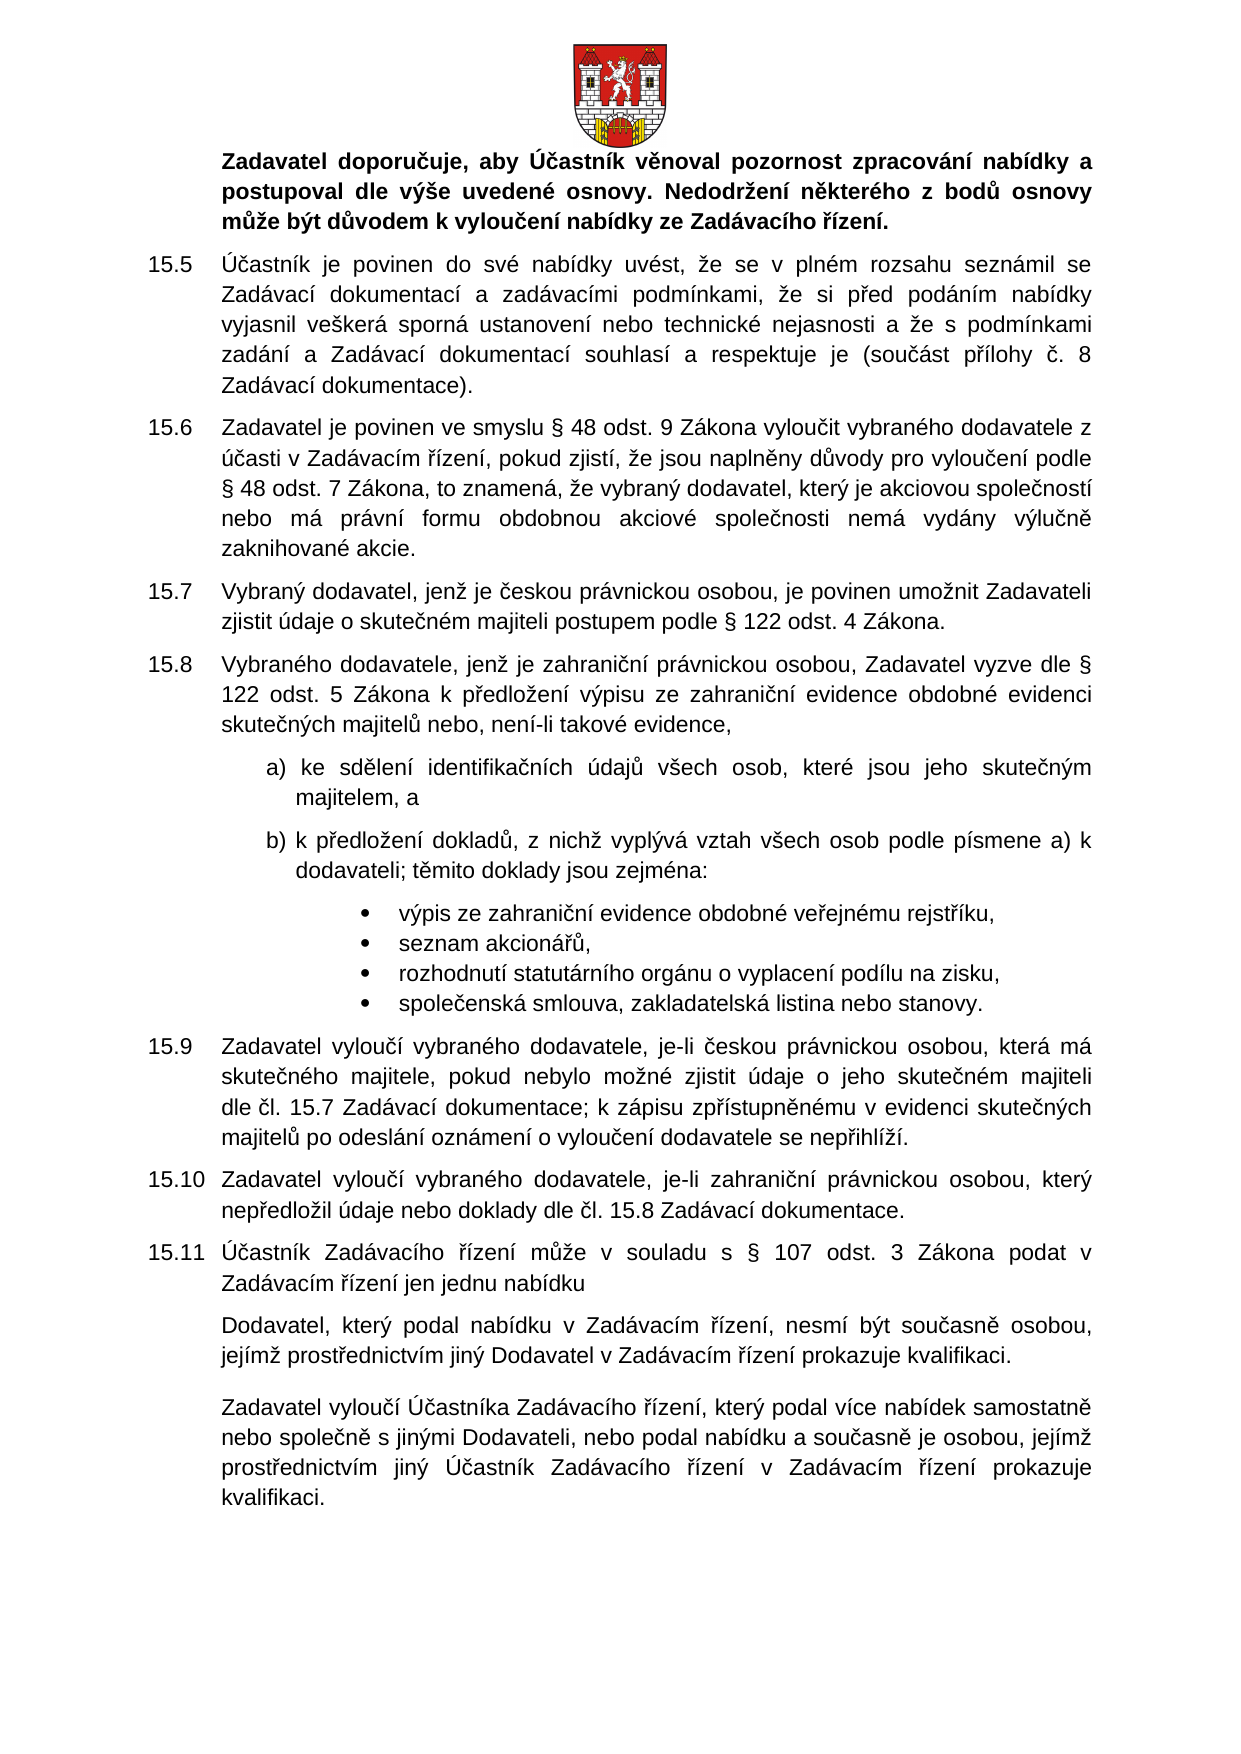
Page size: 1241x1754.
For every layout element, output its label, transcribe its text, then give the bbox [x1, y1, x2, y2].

picture [573, 44, 667, 148]
list výpis ze zahraniční evidence obdobné veřejnému rejstříku, [361, 900, 1093, 926]
text Zadavatel doporučuje, aby Účastník věnoval pozornost zpracování nabídky a postupoval dle výše uvedené osnovy. Nedodržení některého z bodů osnovy může být důvodem k vyloučení nabídky ze Zadávacího řízení. [221, 148, 1093, 234]
text 15.8 Vybraného dodavatele, jenž je zahraniční právnickou osobou, Zadavatel vyzve dle § 122 odst. 5 Zákona k předložení výpisu ze zahraniční evidence obdobné evidenci skutečných majitelů nebo, není-li takové evidence, [148, 651, 1093, 737]
list rozhodnutí statutárního orgánu o vyplacení podílu na zisku, [361, 960, 1093, 986]
text Zadavatel vyloučí Účastníka Zadávacího řízení, který podal více nabídek samostatně nebo společně s jinými Dodavateli, nebo podal nabídku a současně je osobou, jejímž prostřednictvím jiný Účastník Zadávacího řízení v Zadávacím řízení prokazuje kvalifikaci. [221, 1393, 1093, 1510]
list seznam akcionářů, [361, 930, 1093, 956]
text 15.10 Zadavatel vyloučí vybraného dodavatele, je-li zahraniční právnickou osobou, který nepředložil údaje nebo doklady dle čl. 15.8 Zadávací dokumentace. [148, 1166, 1093, 1223]
list společenská smlouva, zakladatelská listina nebo stanovy. [361, 990, 1093, 1017]
text a) ke sdělení identifikačních údajů všech osob, které jsou jeho skutečným majitelem, a [266, 754, 1093, 810]
text b) k předložení dokladů, z nichž vyplývá vztah všech osob podle písmene a) k dodavateli; těmito doklady jsou zejména: [266, 827, 1093, 883]
text Dodavatel, který podal nabídku v Zadávacím řízení, nesmí být současně osobou, jejímž prostřednictvím jiný Dodavatel v Zadávacím řízení prokazuje kvalifikaci. [221, 1312, 1093, 1369]
text 15.11 Účastník Zadávacího řízení může v souladu s § 107 odst. 3 Zákona podat v Zadávacím řízení jen jednu nabídku [148, 1239, 1093, 1296]
text 15.5 Účastník je povinen do své nabídky uvést, že se v plném rozsahu seznámil se Zadávací dokumentací a zadávacími podmínkami, že si před podáním nabídky vyjasnil veškerá sporná ustanovení nebo technické nejasnosti a že s podmínkami zadání a Zadávací dokumentací souhlasí a respektuje je (součást přílohy č. 8 Zadávací dokumentace). [148, 251, 1093, 398]
text 15.9 Zadavatel vyloučí vybraného dodavatele, je-li českou právnickou osobou, která má skutečného majitele, pokud nebylo možné zjistit údaje o jeho skutečném majiteli dle čl. 15.7 Zadávací dokumentace; k zápisu zpřístupněnému v evidenci skutečných majitelů po odeslání oznámení o vyloučení dodavatele se nepřihlíží. [148, 1033, 1093, 1150]
text 15.6 Zadavatel je povinen ve smyslu § 48 odst. 9 Zákona vyloučit vybraného dodavatele z účasti v Zadávacím řízení, pokud zjistí, že jsou naplněny důvody pro vyloučení podle § 48 odst. 7 Zákona, to znamená, že vybraný dodavatel, který je akciovou společností nebo má právní formu obdobnou akciové společnosti nemá vydány výlučně zaknihované akcie. [148, 414, 1093, 561]
text 15.7 Vybraný dodavatel, jenž je českou právnickou osobou, je povinen umožnit Zadavateli zjistit údaje o skutečném majiteli postupem podle § 122 odst. 4 Zákona. [148, 578, 1093, 634]
